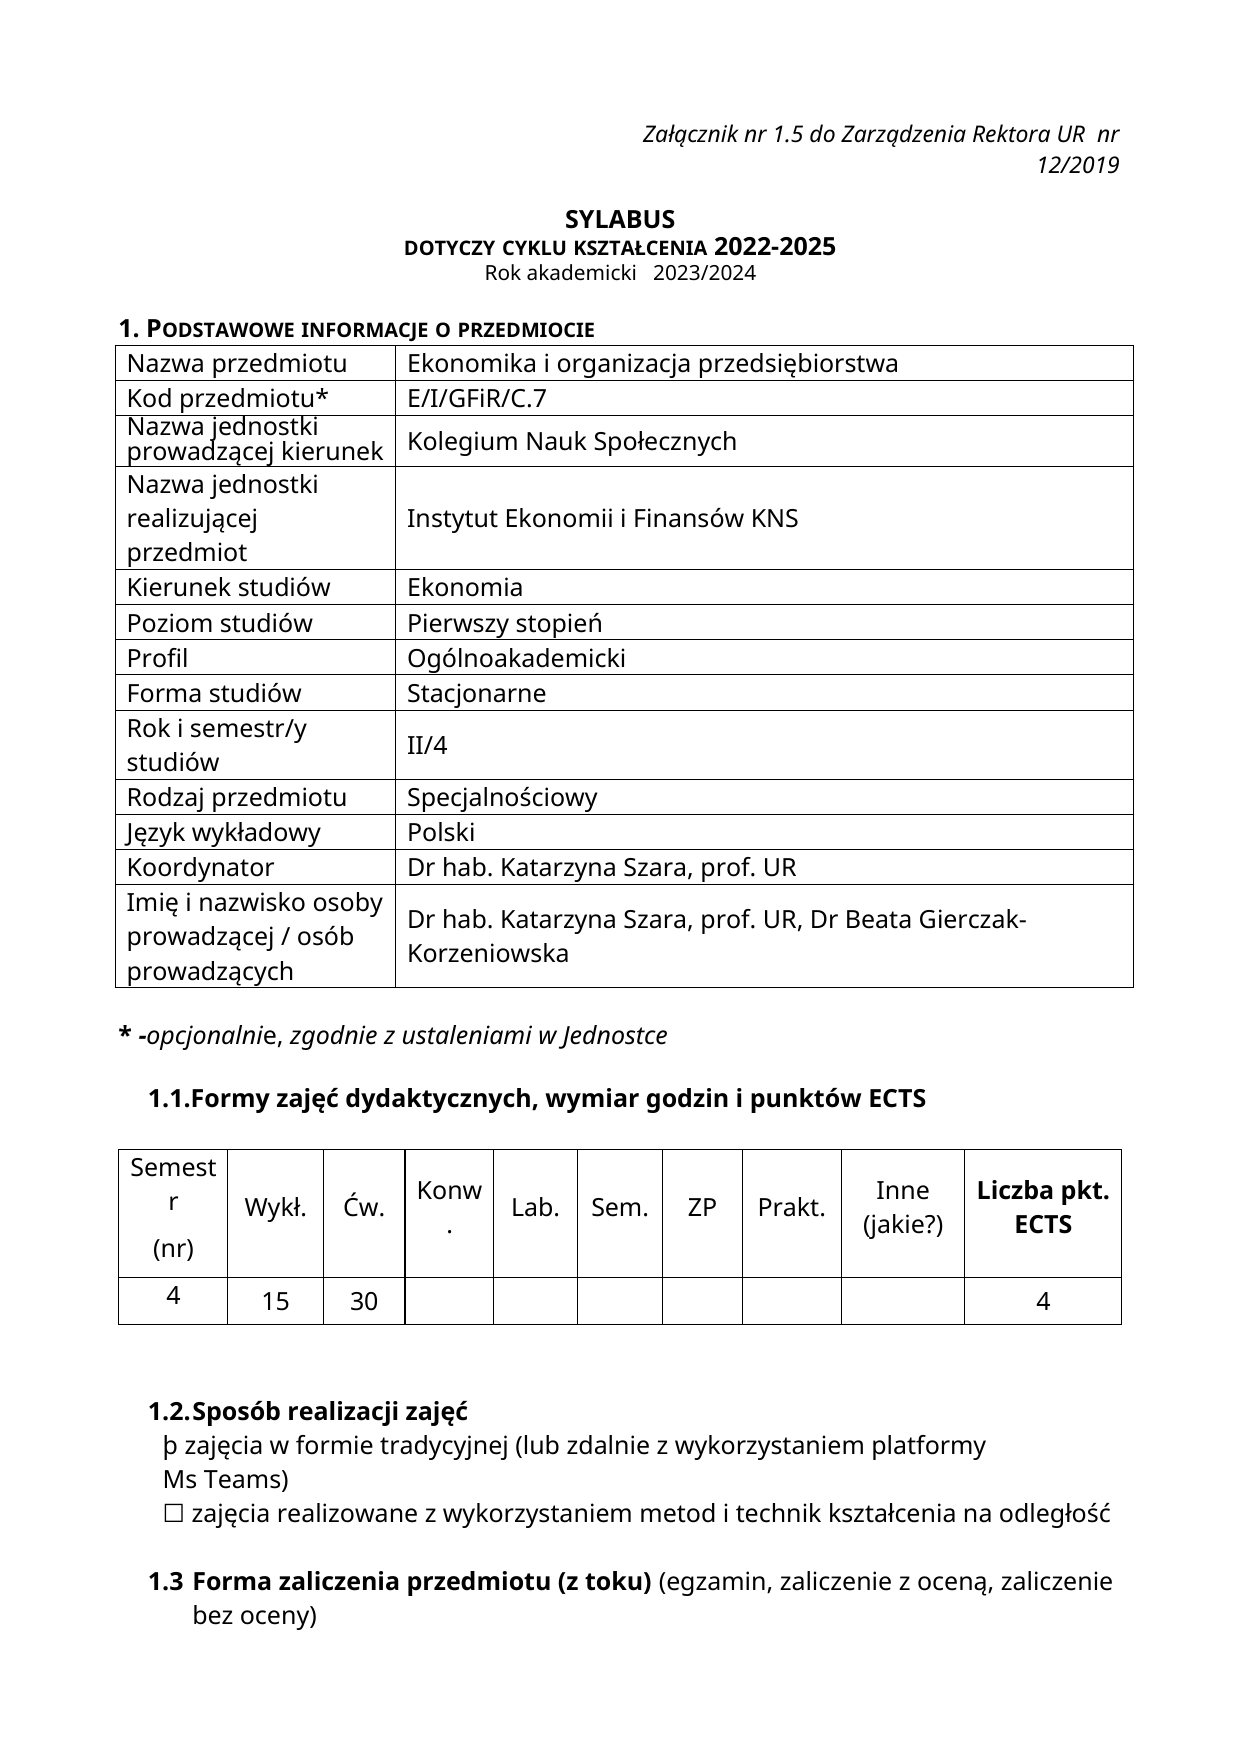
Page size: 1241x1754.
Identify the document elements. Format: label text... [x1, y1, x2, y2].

table_cell Polski [396, 815, 1133, 849]
table_header Wykł. [228, 1150, 323, 1277]
table_header Nazwa przedmiotu [116, 346, 395, 380]
table_cell [406, 1278, 493, 1324]
text 1.3 Forma zaliczenia przedmiotu (z toku) (egzamin, zaliczenie z oceną, zaliczenie bez oceny) [148, 1564, 1122, 1632]
text þ zajęcia w formie tradycyjnej (lub zdalnie z wykorzystaniem platformy Ms Teams) [162, 1427, 1122, 1496]
table_cell 4 [965, 1278, 1121, 1324]
table_header Lab. [494, 1150, 577, 1277]
table_cell Poziom studiów [116, 605, 395, 639]
table_header Ekonomika i organizacja przedsiębiorstwa [396, 346, 1133, 380]
table_cell Kod przedmiotu* [116, 381, 395, 415]
table_header Sem. [578, 1150, 662, 1277]
table_cell Ekonomia [396, 570, 1133, 604]
text * -opcjonalnie, zgodnie z ustaleniami w Jednostce [118, 1017, 1122, 1051]
table_cell II/4 [396, 711, 1133, 779]
table_cell Ogólnoakademicki [396, 640, 1133, 674]
table_cell 4 [119, 1278, 227, 1324]
table_cell Imię i nazwisko osoby prowadzącej / osób prowadzących [116, 885, 395, 987]
table_cell Stacjonarne [396, 675, 1133, 709]
text 1.1.Formy zajęć dydaktycznych, wymiar godzin i punktów ECTS [148, 1081, 1122, 1115]
table_cell Forma studiów [116, 675, 395, 709]
text 1. Podstawowe informacje o przedmiocie [118, 311, 1122, 344]
table_cell Rodzaj przedmiotu [116, 780, 395, 814]
table_header ZP [663, 1150, 742, 1277]
table_cell 15 [228, 1278, 323, 1324]
table_cell Język wykładowy [116, 815, 395, 849]
table_header Prakt. [743, 1150, 841, 1277]
text Rok akademicki 2023/2024 [118, 261, 1122, 286]
table_cell 30 [324, 1278, 404, 1324]
table_cell [578, 1278, 662, 1324]
table_cell Pierwszy stopień [396, 605, 1133, 639]
table_cell Kierunek studiów [116, 570, 395, 604]
table_cell Rok i semestr/y studiów [116, 711, 395, 779]
table_cell E/I/GFiR/C.7 [396, 381, 1133, 415]
table_header Konw. [406, 1150, 493, 1277]
table_cell Nazwa jednostki realizującej przedmiot [116, 467, 395, 569]
table_header Ćw. [324, 1150, 404, 1277]
text Załącznik nr 1.5 do Zarządzenia Rektora UR nr 12/2019 [118, 118, 1122, 181]
table_cell [494, 1278, 577, 1324]
text ☐ zajęcia realizowane z wykorzystaniem metod i technik kształcenia na odległość [162, 1496, 1122, 1529]
table_cell Profil [116, 640, 395, 674]
table_cell Dr hab. Katarzyna Szara, prof. UR [396, 850, 1133, 884]
table_cell Nazwa jednostki prowadzącej kierunek [116, 416, 395, 466]
table_cell [842, 1278, 964, 1324]
table_cell Koordynator [116, 850, 395, 884]
text dotyczy cyklu kształcenia 2022-2025 [118, 236, 1122, 261]
text SYLABUS [118, 201, 1122, 236]
table_header Inne (jakie?) [842, 1150, 964, 1277]
table_cell Instytut Ekonomii i Finansów KNS [396, 467, 1133, 569]
text 1.2. Sposób realizacji zajęć [148, 1393, 1122, 1427]
table_cell Specjalnościowy [396, 780, 1133, 814]
table_cell [743, 1278, 841, 1324]
table_header Semestr (nr) [119, 1150, 227, 1277]
table_cell Kolegium Nauk Społecznych [396, 416, 1133, 466]
table_cell [663, 1278, 742, 1324]
table_cell Dr hab. Katarzyna Szara, prof. UR, Dr Beata Gierczak- Korzeniowska [396, 885, 1133, 987]
table_header Liczba pkt. ECTS [965, 1150, 1121, 1277]
